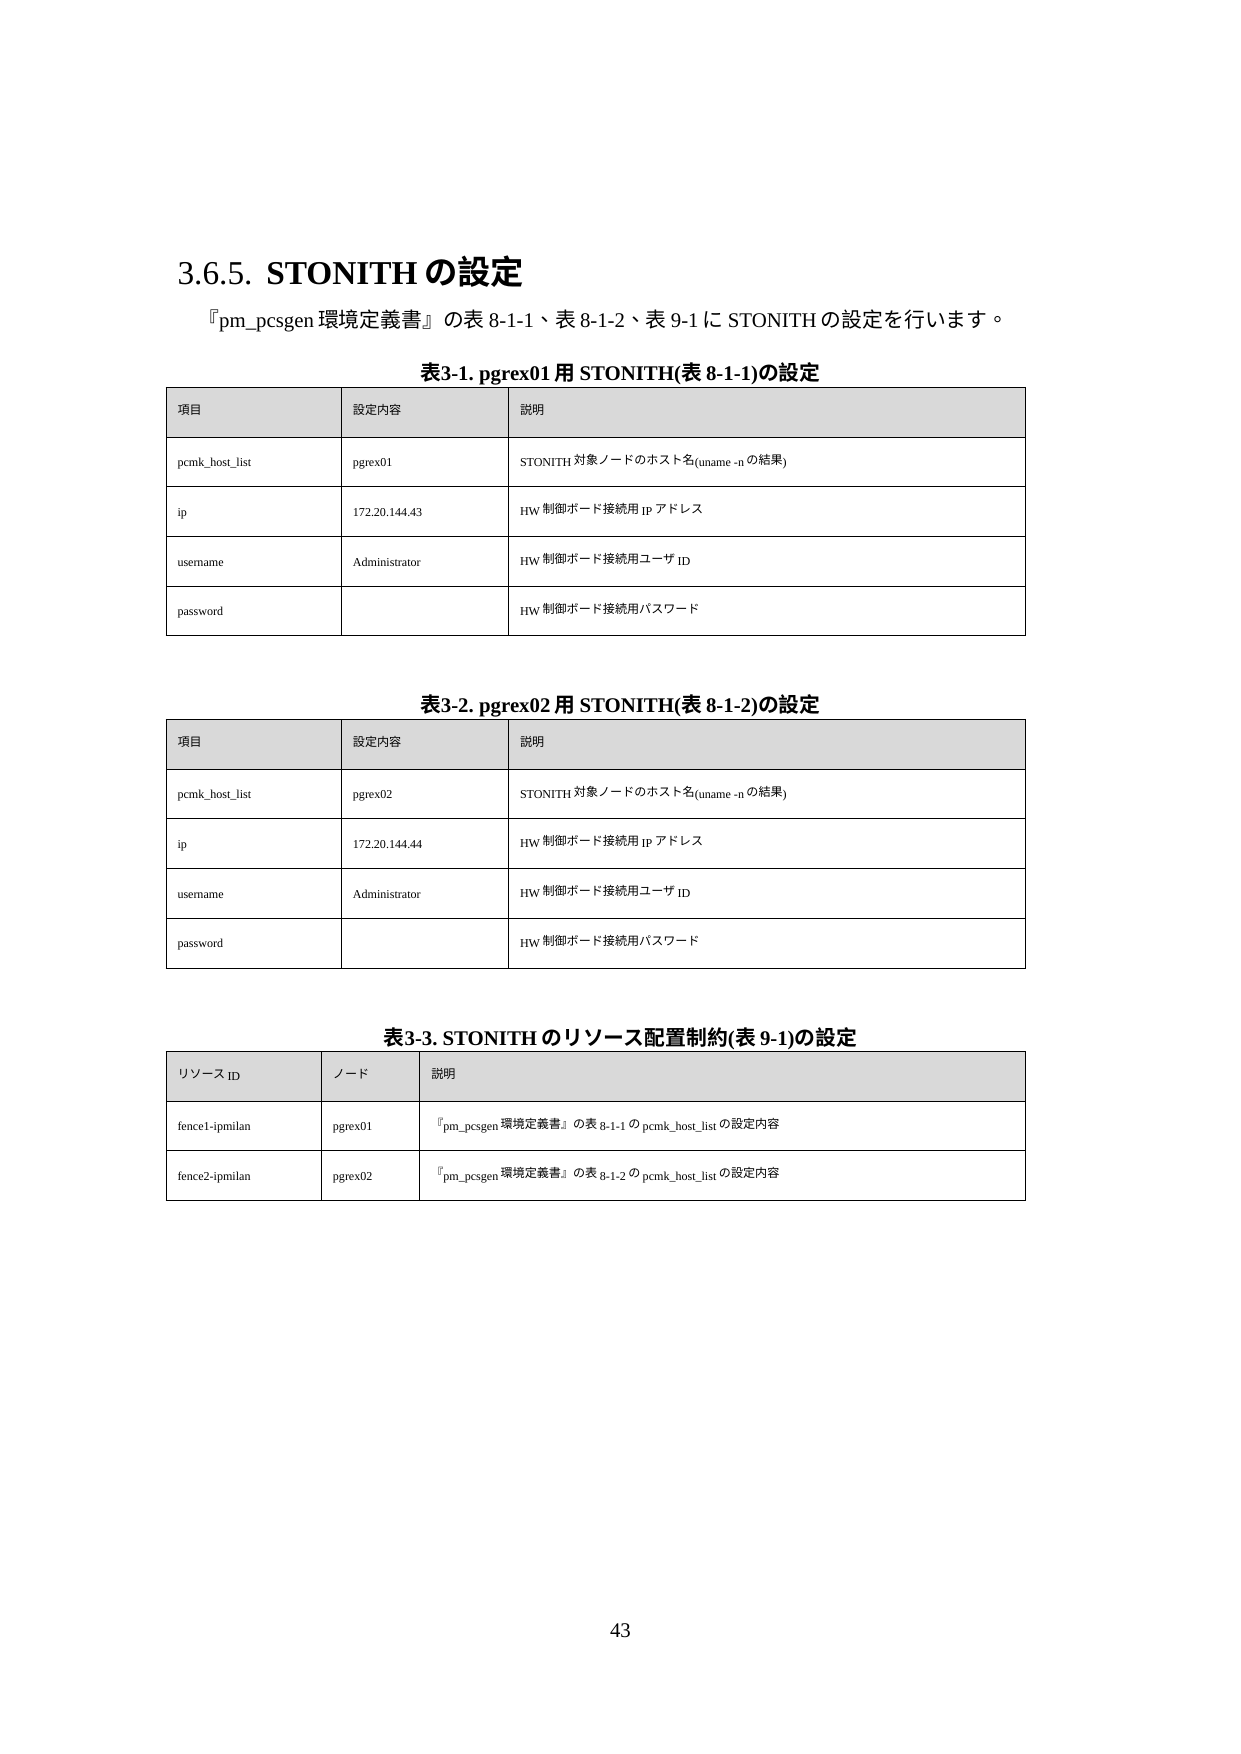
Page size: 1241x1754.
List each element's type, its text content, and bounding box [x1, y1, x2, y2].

table_header 設定内容 [342, 388, 508, 437]
text 『pm_pcsgen環境定義書』の表8-1-1、表8-1-2、表9-1にSTONITHの設定を行います。 [177, 304, 1054, 333]
table_cell HW制御ボード接続用IPアドレス [509, 819, 1025, 868]
table_cell 172.20.144.43 [342, 487, 508, 536]
text STONITHのリソース配置制約(表9-1)の設定 [177, 1023, 1063, 1051]
table_cell fence2-ipmilan [167, 1151, 321, 1200]
table_cell STONITH対象ノードのホスト名(uname -nの結果) [509, 770, 1025, 818]
table_cell Administrator [342, 537, 508, 586]
table_cell HW制御ボード接続用パスワード [509, 587, 1025, 635]
table_cell 『pm_pcsgen環境定義書』の表8-1-1のpcmk_host_listの設定内容 [420, 1102, 1025, 1150]
table_cell password [167, 587, 341, 635]
table_cell [342, 919, 508, 967]
table_cell pgrex02 [342, 770, 508, 818]
table_header 説明 [509, 720, 1025, 769]
table_cell HW制御ボード接続用ユーザID [509, 869, 1025, 918]
table_cell ip [167, 487, 341, 536]
table_cell password [167, 919, 341, 967]
table_header 説明 [509, 388, 1025, 437]
table_cell [342, 587, 508, 635]
table_cell pcmk_host_list [167, 770, 341, 818]
table_cell username [167, 869, 341, 918]
table_header 設定内容 [342, 720, 508, 769]
table_header 項目 [167, 720, 341, 769]
table_header 項目 [167, 388, 341, 437]
table_cell Administrator [342, 869, 508, 918]
text pgrex02用STONITH(表8-1-2)の設定 [177, 691, 1063, 719]
text pgrex01用STONITH(表8-1-1)の設定 [177, 358, 1063, 387]
table_cell HW制御ボード接続用ユーザID [509, 537, 1025, 586]
table_cell ip [167, 819, 341, 868]
table_cell pcmk_host_list [167, 438, 341, 486]
table_header リソースID [167, 1052, 321, 1101]
table_cell fence1-ipmilan [167, 1102, 321, 1150]
table_cell pgrex02 [322, 1151, 419, 1200]
table_cell HW制御ボード接続用IPアドレス [509, 487, 1025, 536]
table_cell username [167, 537, 341, 586]
table_cell pgrex01 [342, 438, 508, 486]
table_header ノード [322, 1052, 419, 1101]
table_cell 『pm_pcsgen環境定義書』の表8-1-2のpcmk_host_listの設定内容 [420, 1151, 1025, 1200]
table_cell 172.20.144.44 [342, 819, 508, 868]
table_cell HW制御ボード接続用パスワード [509, 919, 1025, 967]
table_cell STONITH対象ノードのホスト名(uname -nの結果) [509, 438, 1025, 486]
table_cell pgrex01 [322, 1102, 419, 1150]
table_header 説明 [420, 1052, 1025, 1101]
subtitle STONITHの設定 [177, 248, 1063, 294]
